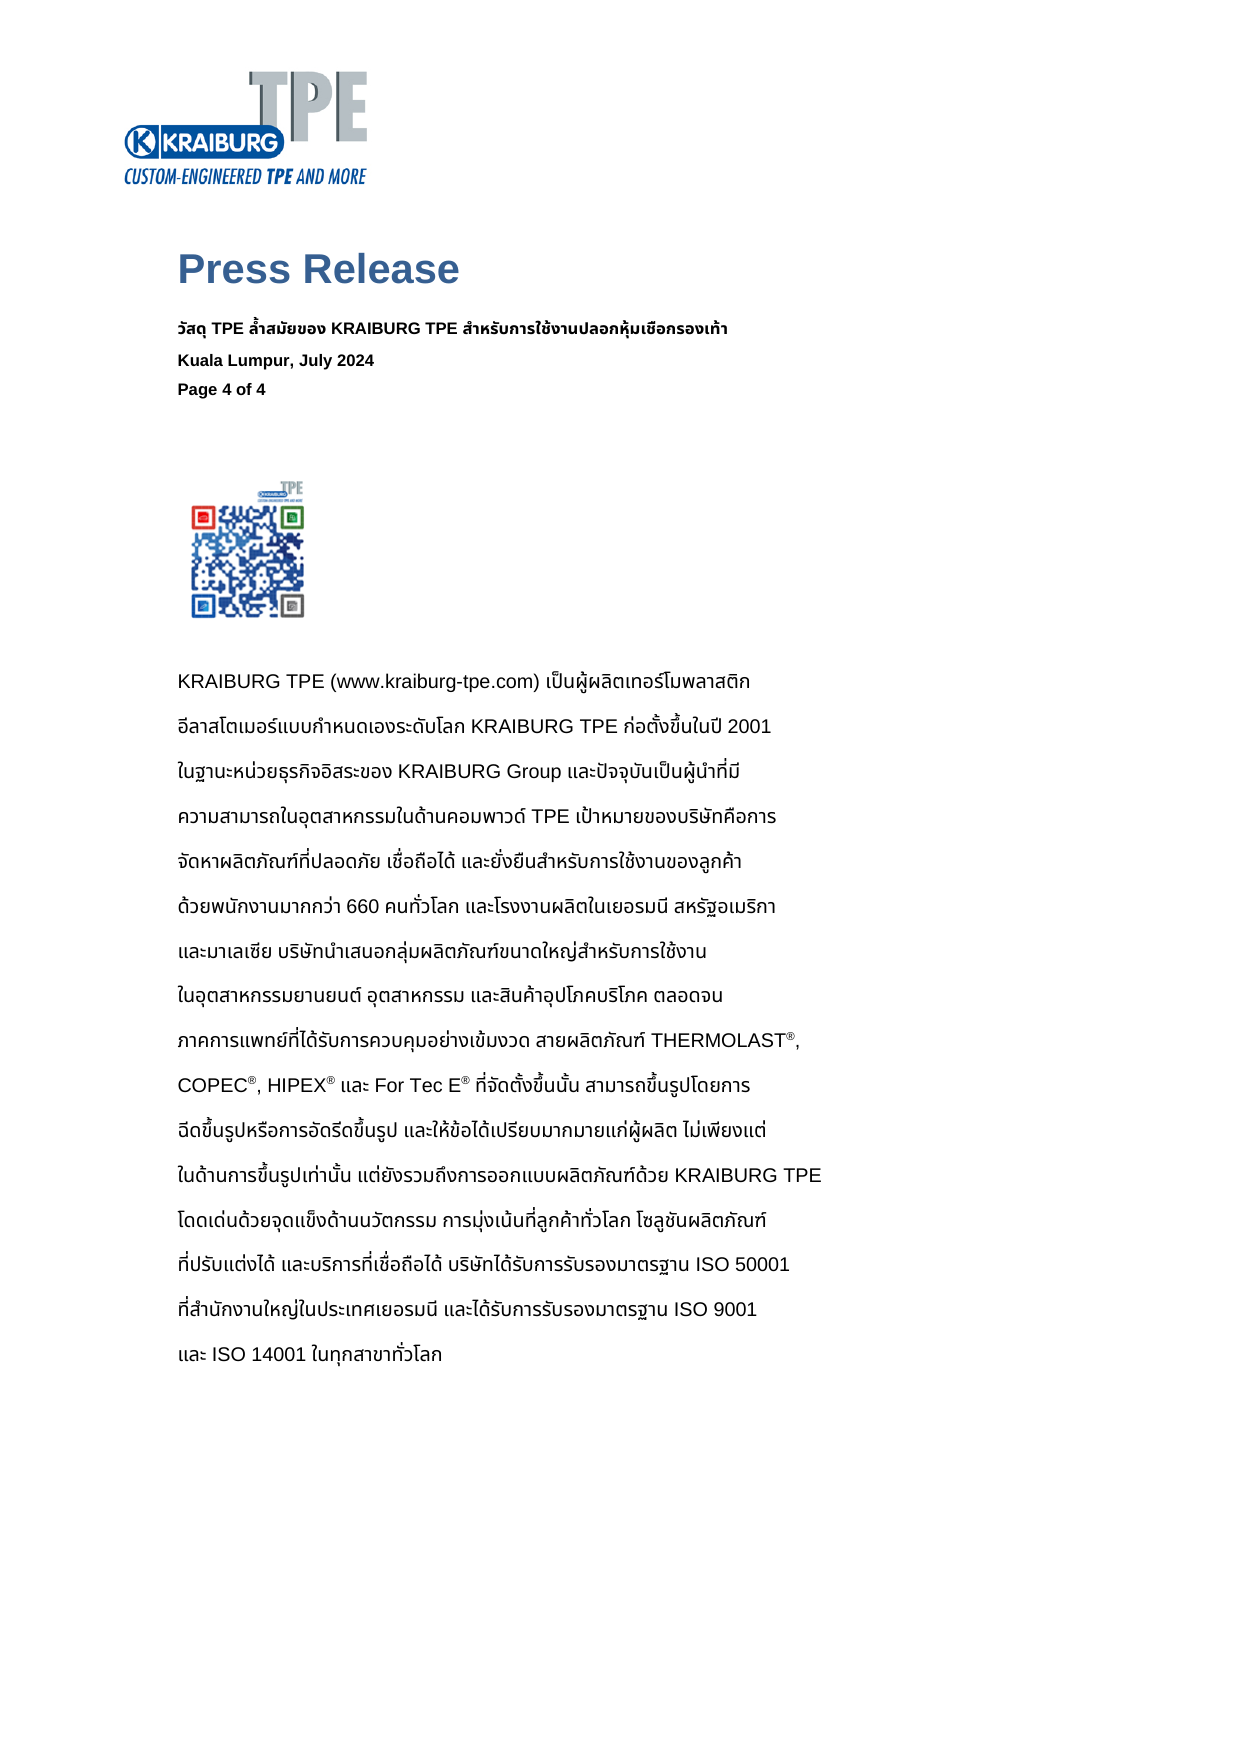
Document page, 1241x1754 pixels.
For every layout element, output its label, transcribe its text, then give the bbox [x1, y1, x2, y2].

text และ ISO 14001 ในทุกสาขาทั่วโลก [177, 1340, 886, 1370]
text ที่สำนักงานใหญ่ในประเทศเยอรมนี และได้รับการรับรองมาตรฐาน ISO 9001 [177, 1296, 886, 1325]
text โดดเด่นด้วยจุดแข็งด้านนวัตกรรม การมุ่งเน้นที่ลูกค้าทั่วโลก โซลูชันผลิตภัณฑ์ [177, 1206, 886, 1236]
text ในด้านการขึ้นรูปเท่านั้น แต่ยังรวมถึงการออกแบบผลิตภัณฑ์ด้วย KRAIBURG TPE [177, 1161, 886, 1191]
text COPEC®, HIPEX® และ For Tec E® ที่จัดตั้งขึ้นนั้น สามารถขึ้นรูปโดยการ [177, 1071, 886, 1101]
text ที่ปรับแต่งได้ และบริการที่เชื่อถือได้ บริษัทได้รับการรับรองมาตรฐาน ISO 50001 [177, 1251, 886, 1281]
text ฉีดขึ้นรูปหรือการอัดรีดขึ้นรูป และให้ข้อได้เปรียบมากมายแก่ผู้ผลิต ไม่เพียงแต่ [177, 1116, 886, 1146]
text อีลาสโตเมอร์แบบกำหนดเองระดับโลก KRAIBURG TPE ก่อตั้งขึ้นในปี 2001 [177, 713, 886, 743]
text ภาคการแพทย์ที่ได้รับการควบคุมอย่างเข้มงวด สายผลิตภัณฑ์ THERMOLAST®, [177, 1027, 886, 1057]
picture [112, 55, 379, 200]
text ด้วยพนักงานมากกว่า 660 คนทั่วโลก และโรงงานผลิตในเยอรมนี สหรัฐอเมริกา [177, 892, 886, 922]
text ความสามารถในอุตสาหกรรมในด้านคอมพาวด์ TPE เป้าหมายของบริษัทคือการ [177, 802, 886, 832]
text ในฐานะหน่วยธุรกิจอิสระของ KRAIBURG Group และปัจจุบันเป็นผู้นำที่มี [177, 758, 886, 787]
text ในอุตสาหกรรมยานยนต์ อุตสาหกรรม และสินค้าอุปโภคบริโภค ตลอดจน [177, 982, 886, 1012]
text และมาเลเซีย บริษัทนำเสนอกลุ่มผลิตภัณฑ์ขนาดใหญ่สำหรับการใช้งาน [177, 937, 886, 967]
text จัดหาผลิตภัณฑ์ที่ปลอดภัย เชื่อถือได้ และยั่งยืนสำหรับการใช้งานของลูกค้า [177, 847, 886, 877]
picture [177, 472, 314, 643]
text KRAIBURG TPE (www.kraiburg-tpe.com) เป็นผู้ผลิตเทอร์โมพลาสติก [177, 668, 886, 698]
